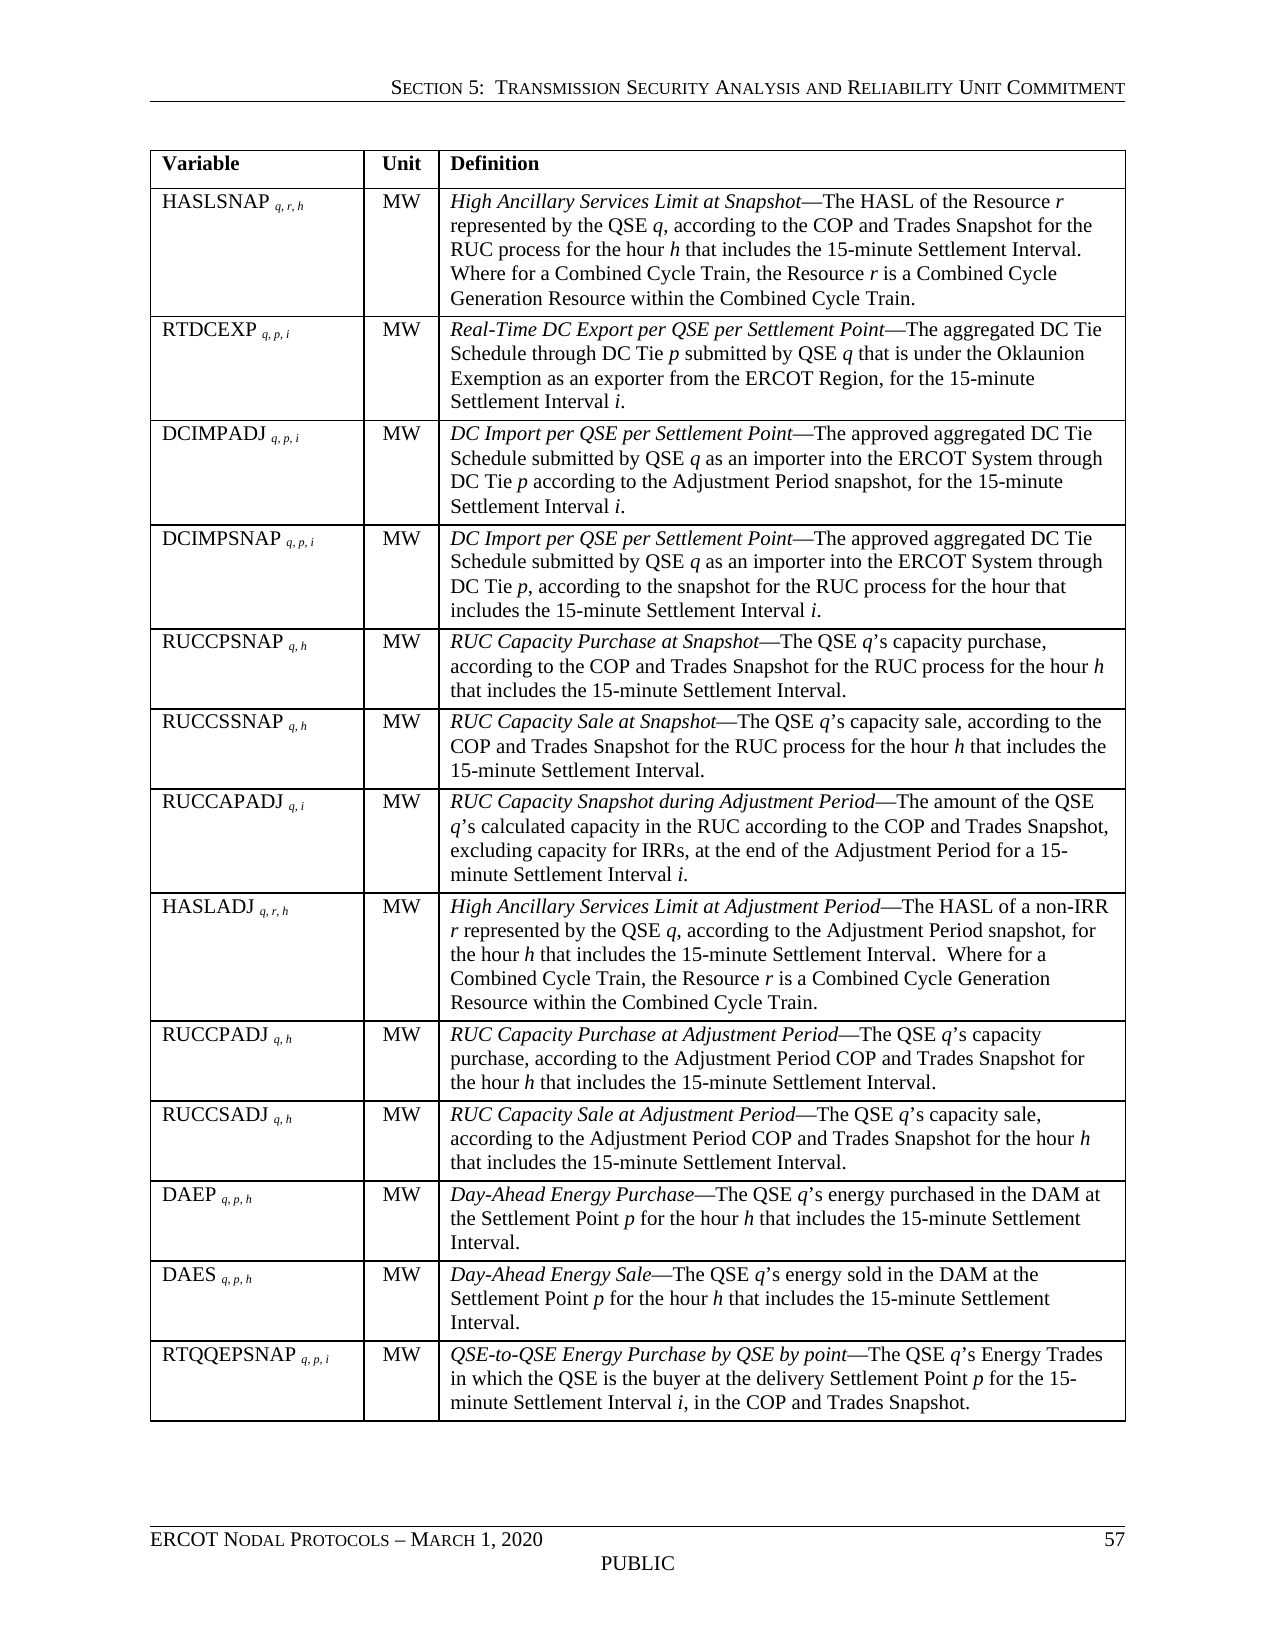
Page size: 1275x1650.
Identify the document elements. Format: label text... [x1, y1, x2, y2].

table_cell MW [365, 421, 438, 524]
table_cell High Ancillary Services Limit at Adjustment Period—The HASL of a non-IRR r represented by the QSE q, according to the Adjustment Period snapshot, for the hour h that includes the 15-minute Settlement Interval. Where for a Combined Cycle Train, the Resource r is a Combined Cycle Generation Resource within the Combined Cycle Train. [440, 894, 1125, 1020]
table_cell RUC Capacity Sale at Adjustment Period—The QSE q’s capacity sale, according to the Adjustment Period COP and Trades Snapshot for the hour h that includes the 15-minute Settlement Interval. [440, 1102, 1125, 1180]
table_cell DAEP q, p, h [151, 1182, 363, 1260]
table_cell DCIMPSNAP q, p, i [151, 526, 363, 628]
table_cell MW [365, 317, 438, 420]
table_cell RUCCSSNAP q, h [151, 710, 363, 788]
table_header Variable [151, 151, 363, 188]
table_cell HASLSNAP q, r, h [151, 189, 363, 316]
table_cell DCIMPADJ q, p, i [151, 421, 363, 524]
table_cell RUCCAPADJ q, i [151, 790, 363, 892]
table_cell MW [365, 526, 438, 628]
table_cell MW [365, 1022, 438, 1100]
table_cell MW [365, 710, 438, 788]
table_cell Day-Ahead Energy Sale—The QSE q’s energy sold in the DAM at the Settlement Point p for the hour h that includes the 15-minute Settlement Interval. [440, 1262, 1125, 1340]
table_cell RUC Capacity Sale at Snapshot—The QSE q’s capacity sale, according to the COP and Trades Snapshot for the RUC process for the hour h that includes the 15-minute Settlement Interval. [440, 710, 1125, 788]
table_cell RTQQEPSNAP q, p, i [151, 1342, 363, 1420]
table_cell MW [365, 1102, 438, 1180]
table_cell RUC Capacity Snapshot during Adjustment Period—The amount of the QSE q’s calculated capacity in the RUC according to the COP and Trades Snapshot, excluding capacity for IRRs, at the end of the Adjustment Period for a 15-minute Settlement Interval i. [440, 790, 1125, 892]
table_cell RTDCEXP q, p, i [151, 317, 363, 420]
table_header Definition [440, 151, 1125, 188]
table_cell High Ancillary Services Limit at Snapshot—The HASL of the Resource r represented by the QSE q, according to the COP and Trades Snapshot for the RUC process for the hour h that includes the 15-minute Settlement Interval. Where for a Combined Cycle Train, the Resource r is a Combined Cycle Generation Resource within the Combined Cycle Train. [440, 189, 1125, 316]
table_cell MW [365, 630, 438, 708]
table_cell MW [365, 1182, 438, 1260]
table_cell RUCCPSNAP q, h [151, 630, 363, 708]
table_cell RUC Capacity Purchase at Adjustment Period—The QSE q’s capacity purchase, according to the Adjustment Period COP and Trades Snapshot for the hour h that includes the 15-minute Settlement Interval. [440, 1022, 1125, 1100]
table_cell RUCCPADJ q, h [151, 1022, 363, 1100]
table_cell DAES q, p, h [151, 1262, 363, 1340]
table_cell MW [365, 894, 438, 1020]
table_cell Real-Time DC Export per QSE per Settlement Point—The aggregated DC Tie Schedule through DC Tie p submitted by QSE q that is under the Oklaunion Exemption as an exporter from the ERCOT Region, for the 15-minute Settlement Interval i. [440, 317, 1125, 420]
table_header Unit [365, 151, 438, 188]
table_cell MW [365, 790, 438, 892]
table_cell MW [365, 1342, 438, 1420]
table_cell RUCCSADJ q, h [151, 1102, 363, 1180]
table_cell RUC Capacity Purchase at Snapshot—The QSE q’s capacity purchase, according to the COP and Trades Snapshot for the RUC process for the hour h that includes the 15-minute Settlement Interval. [440, 630, 1125, 708]
table_cell DC Import per QSE per Settlement Point—The approved aggregated DC Tie Schedule submitted by QSE q as an importer into the ERCOT System through DC Tie p according to the Adjustment Period snapshot, for the 15-minute Settlement Interval i. [440, 421, 1125, 524]
table_cell QSE-to-QSE Energy Purchase by QSE by point—The QSE q’s Energy Trades in which the QSE is the buyer at the delivery Settlement Point p for the 15-minute Settlement Interval i, in the COP and Trades Snapshot. [440, 1342, 1125, 1420]
table_cell MW [365, 1262, 438, 1340]
table_cell HASLADJ q, r, h [151, 894, 363, 1020]
table_cell DC Import per QSE per Settlement Point—The approved aggregated DC Tie Schedule submitted by QSE q as an importer into the ERCOT System through DC Tie p, according to the snapshot for the RUC process for the hour that includes the 15-minute Settlement Interval i. [440, 526, 1125, 628]
table_cell MW [365, 189, 438, 316]
table_cell Day-Ahead Energy Purchase—The QSE q’s energy purchased in the DAM at the Settlement Point p for the hour h that includes the 15-minute Settlement Interval. [440, 1182, 1125, 1260]
